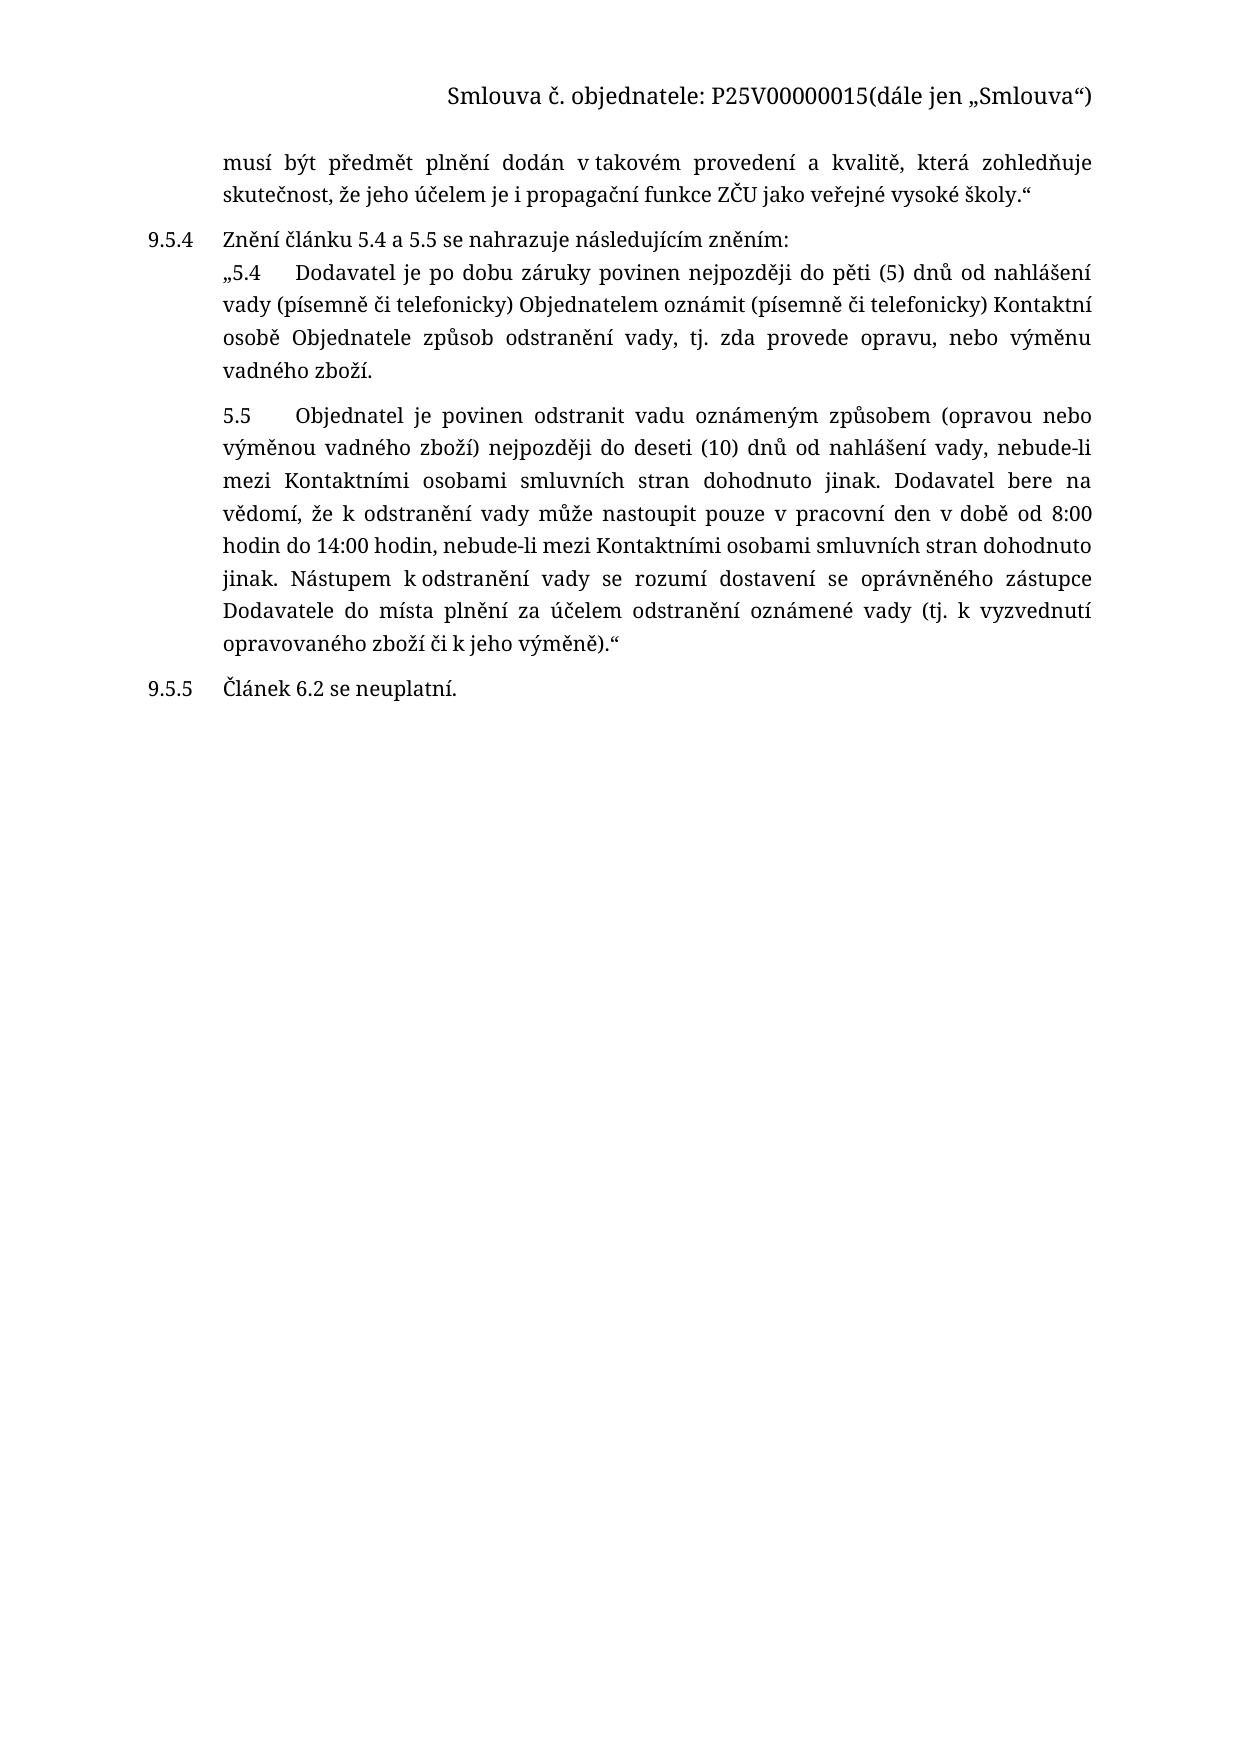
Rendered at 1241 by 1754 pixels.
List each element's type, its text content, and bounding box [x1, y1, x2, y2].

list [223, 148, 1093, 209]
list Článek 6.2 se neuplatní. [148, 674, 1093, 703]
list Znění článku 5.4 a 5.5 se nahrazuje následujícím zněním: [148, 225, 1093, 254]
list „5.4 Dodavatel je po dobu záruky povinen nejpozději do pěti (5) dnů od nahlášení vady (písemně či telefonicky) Objednatelem oznámit (písemně či telefonicky) Kontaktní osobě Objednatele způsob odstranění vady, tj. zda provede opravu, nebo výměnu vadného zboží. [223, 258, 1093, 384]
list 5.5 Objednatel je povinen odstranit vadu oznámeným způsobem (opravou nebo výměnou vadného zboží) nejpozději do deseti (10) dnů od nahlášení vady, nebude-li mezi Kontaktními osobami smluvních stran dohodnuto jinak. Dodavatel bere na vědomí, že k odstranění vady může nastoupit pouze v pracovní den v době od 8:00 hodin do 14:00 hodin, nebude-li mezi Kontaktními osobami smluvních stran dohodnuto jinak. Nástupem k odstranění vady se rozumí dostavení se oprávněného zástupce Dodavatele do místa plnění za účelem odstranění oznámené vady (tj. k vyzvednutí opravovaného zboží či k jeho výměně).“ [223, 401, 1093, 657]
